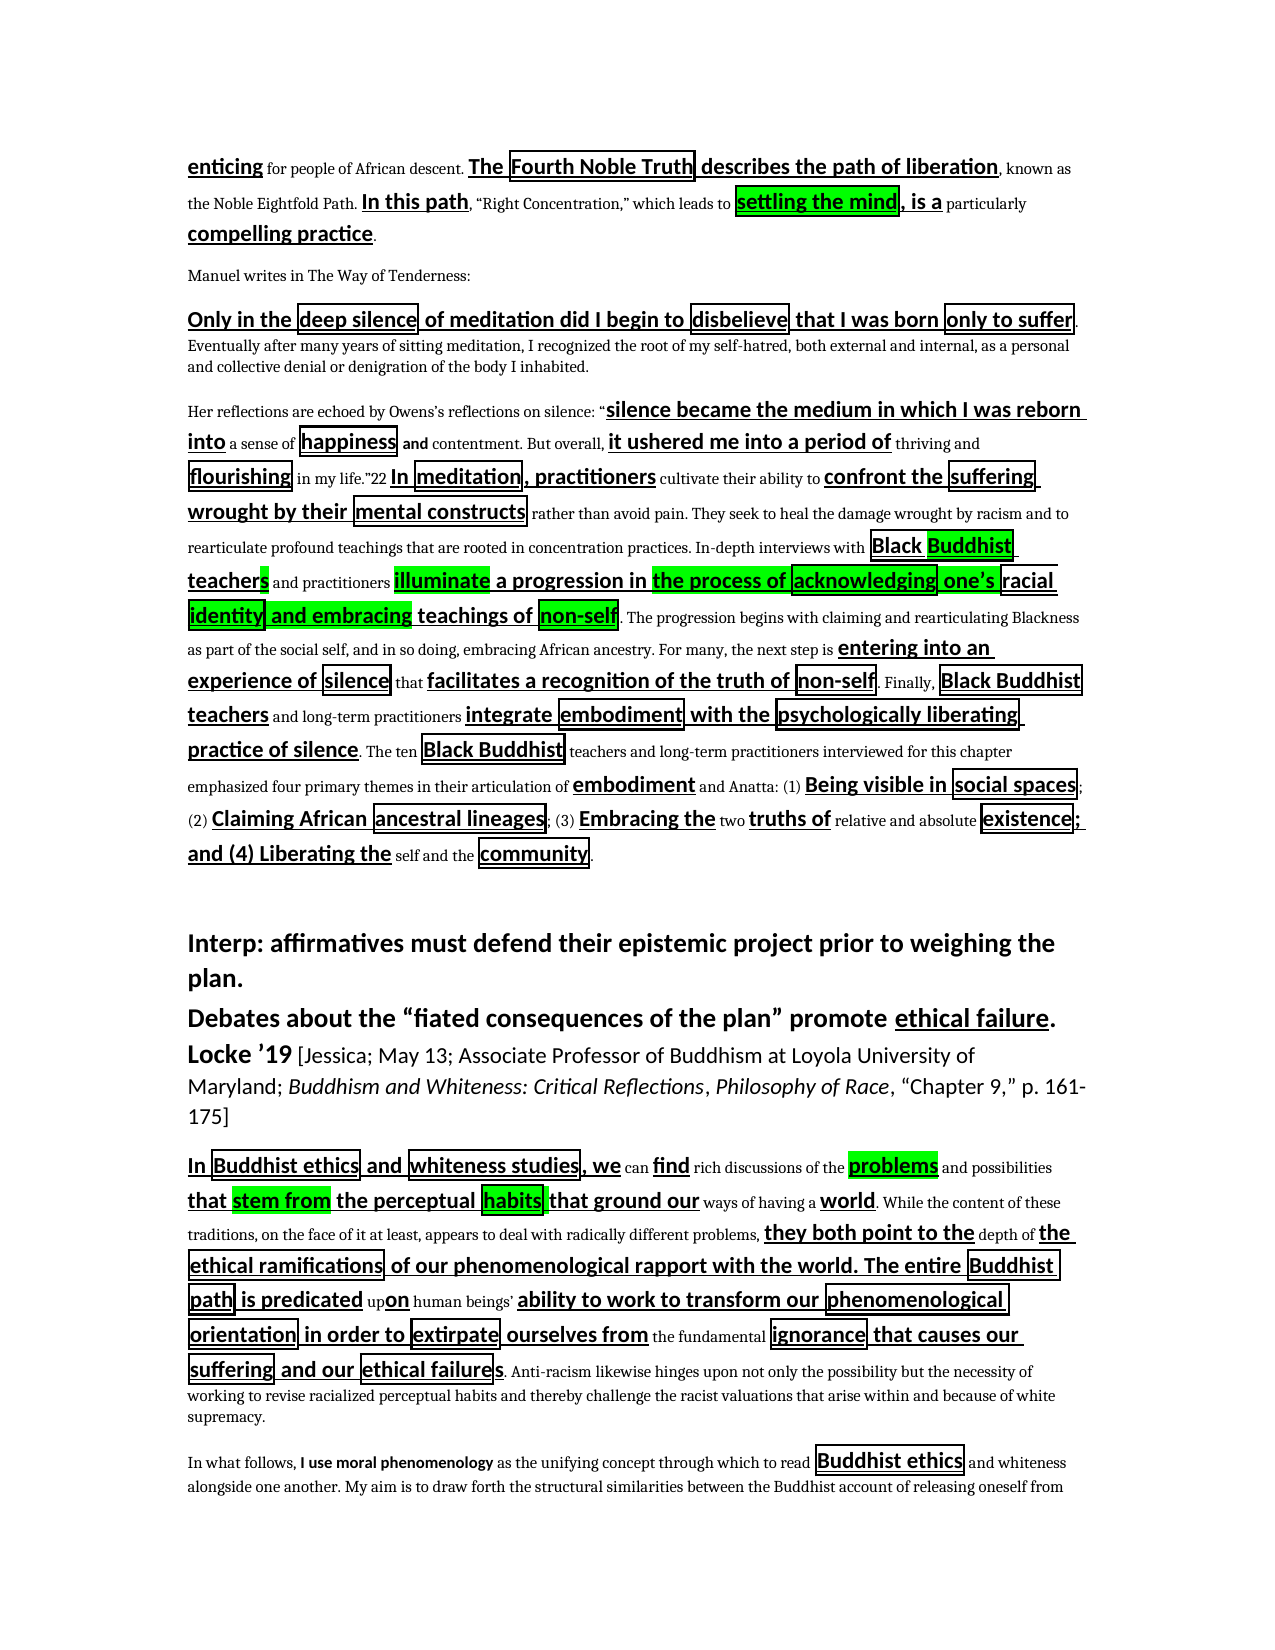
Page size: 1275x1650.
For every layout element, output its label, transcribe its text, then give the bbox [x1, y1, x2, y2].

subtitle Interp: affirmatives must defend their epistemic project prior to weighing the plan. [187, 926, 1087, 994]
text Locke ’19 [Jessica; May 13; Associate Professor of Buddhism at Loyola University of Maryland; Buddhism and Whiteness: Critical Reflections, Philosophy of Race, “Chapter 9,” p. 161-175] [187, 1037, 1087, 1130]
text Her reflections are echoed by Owens’s reflections on silence: “silence became the medium in which I was reborn into a sense of happiness and contentment. But overall, it ushered me into a period of thriving and flourishing in my life.”22 In meditation, practitioners cultivate their ability to confront the suffering wrought by their mental constructs rather than avoid pain. They seek to heal the damage wrought by racism and to rearticulate profound teachings that are rooted in concentration practices. In-depth interviews with Black Buddhist teachers and practitioners illuminate a progression in the process of acknowledging one’s racial identity and embracing teachings of non-self. The progression begins with claiming and rearticulating Blackness as part of the social self, and in so doing, embracing African ancestry. For many, the next step is entering into an experience of silence that facilitates a recognition of the truth of non-self. Finally, Black Buddhist teachers and long-term practitioners integrate embodiment with the psychologically liberating practice of silence. The ten Black Buddhist teachers and long-term practitioners interviewed for this chapter emphasized four primary themes in their articulation of embodiment and Anatta: (1) Being visible in social spaces; (2) Claiming African ancestral lineages; (3) Embracing the two truths of relative and absolute existence; and (4) Liberating the self and the community. [187, 395, 1087, 869]
text In Buddhist ethics and whiteness studies, we can find rich discussions of the problems and possibilities that stem from the perceptual habits that ground our ways of having a world. While the content of these traditions, on the face of it at least, appears to deal with radically different problems, they both point to the depth of the ethical ramifications of our phenomenological rapport with the world. The entire Buddhist path is predicated upon human beings’ ability to work to transform our phenomenological orientation in order to extirpate ourselves from the fundamental ignorance that causes our suffering and our ethical failures. Anti-racism likewise hinges upon not only the possibility but the necessity of working to revise racialized perceptual habits and thereby challenge the racist valuations that arise within and because of white supremacy. [187, 1149, 1087, 1426]
subtitle Debates about the “fiated consequences of the plan” promote ethical failure. [187, 1001, 1087, 1034]
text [187, 1444, 1087, 1497]
text Manuel writes in The Way of Tenderness: [187, 266, 1087, 285]
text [187, 150, 1087, 247]
text Only in the deep silence of meditation did I begin to disbelieve that I was born only to suffer. Eventually after many years of sitting meditation, I recognized the root of my self-hatred, both external and internal, as a personal and collective denial or denigration of the body I inhabited. [187, 303, 1087, 377]
